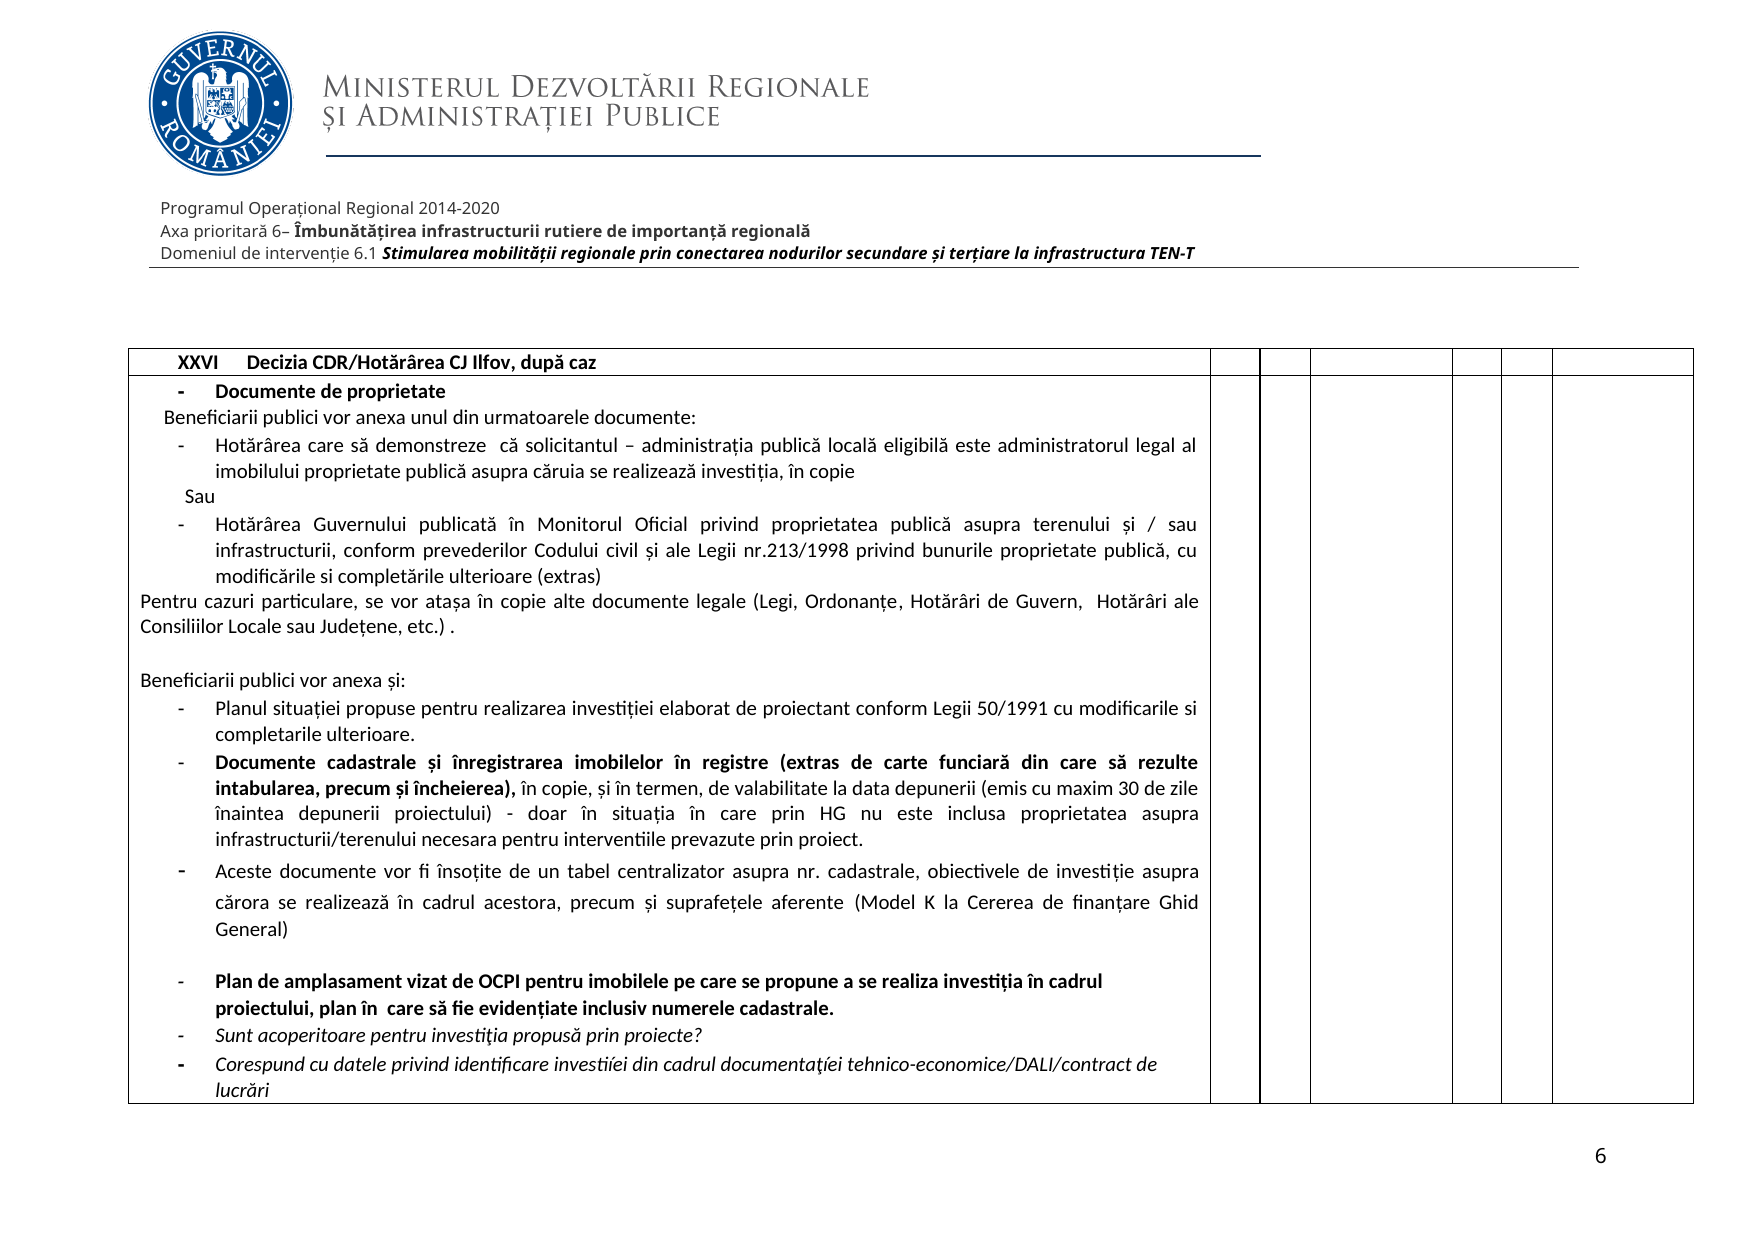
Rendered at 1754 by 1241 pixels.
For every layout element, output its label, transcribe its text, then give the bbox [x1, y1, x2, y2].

table_cell [1553, 376, 1693, 1103]
table_cell [1553, 349, 1693, 375]
picture [147, 29, 870, 177]
table_cell [1211, 376, 1259, 1103]
table_cell [1502, 376, 1552, 1103]
table_cell [1502, 349, 1552, 375]
table_cell [1261, 376, 1310, 1103]
table_cell XXVI Decizia CDR/Hotărârea CJ Ilfov, după caz [129, 349, 1210, 375]
table_cell [1261, 349, 1310, 375]
table_cell [1311, 376, 1452, 1103]
table_cell [1211, 349, 1259, 375]
table_cell [1453, 376, 1501, 1103]
table_cell [1453, 349, 1501, 375]
table_cell [1311, 349, 1452, 375]
